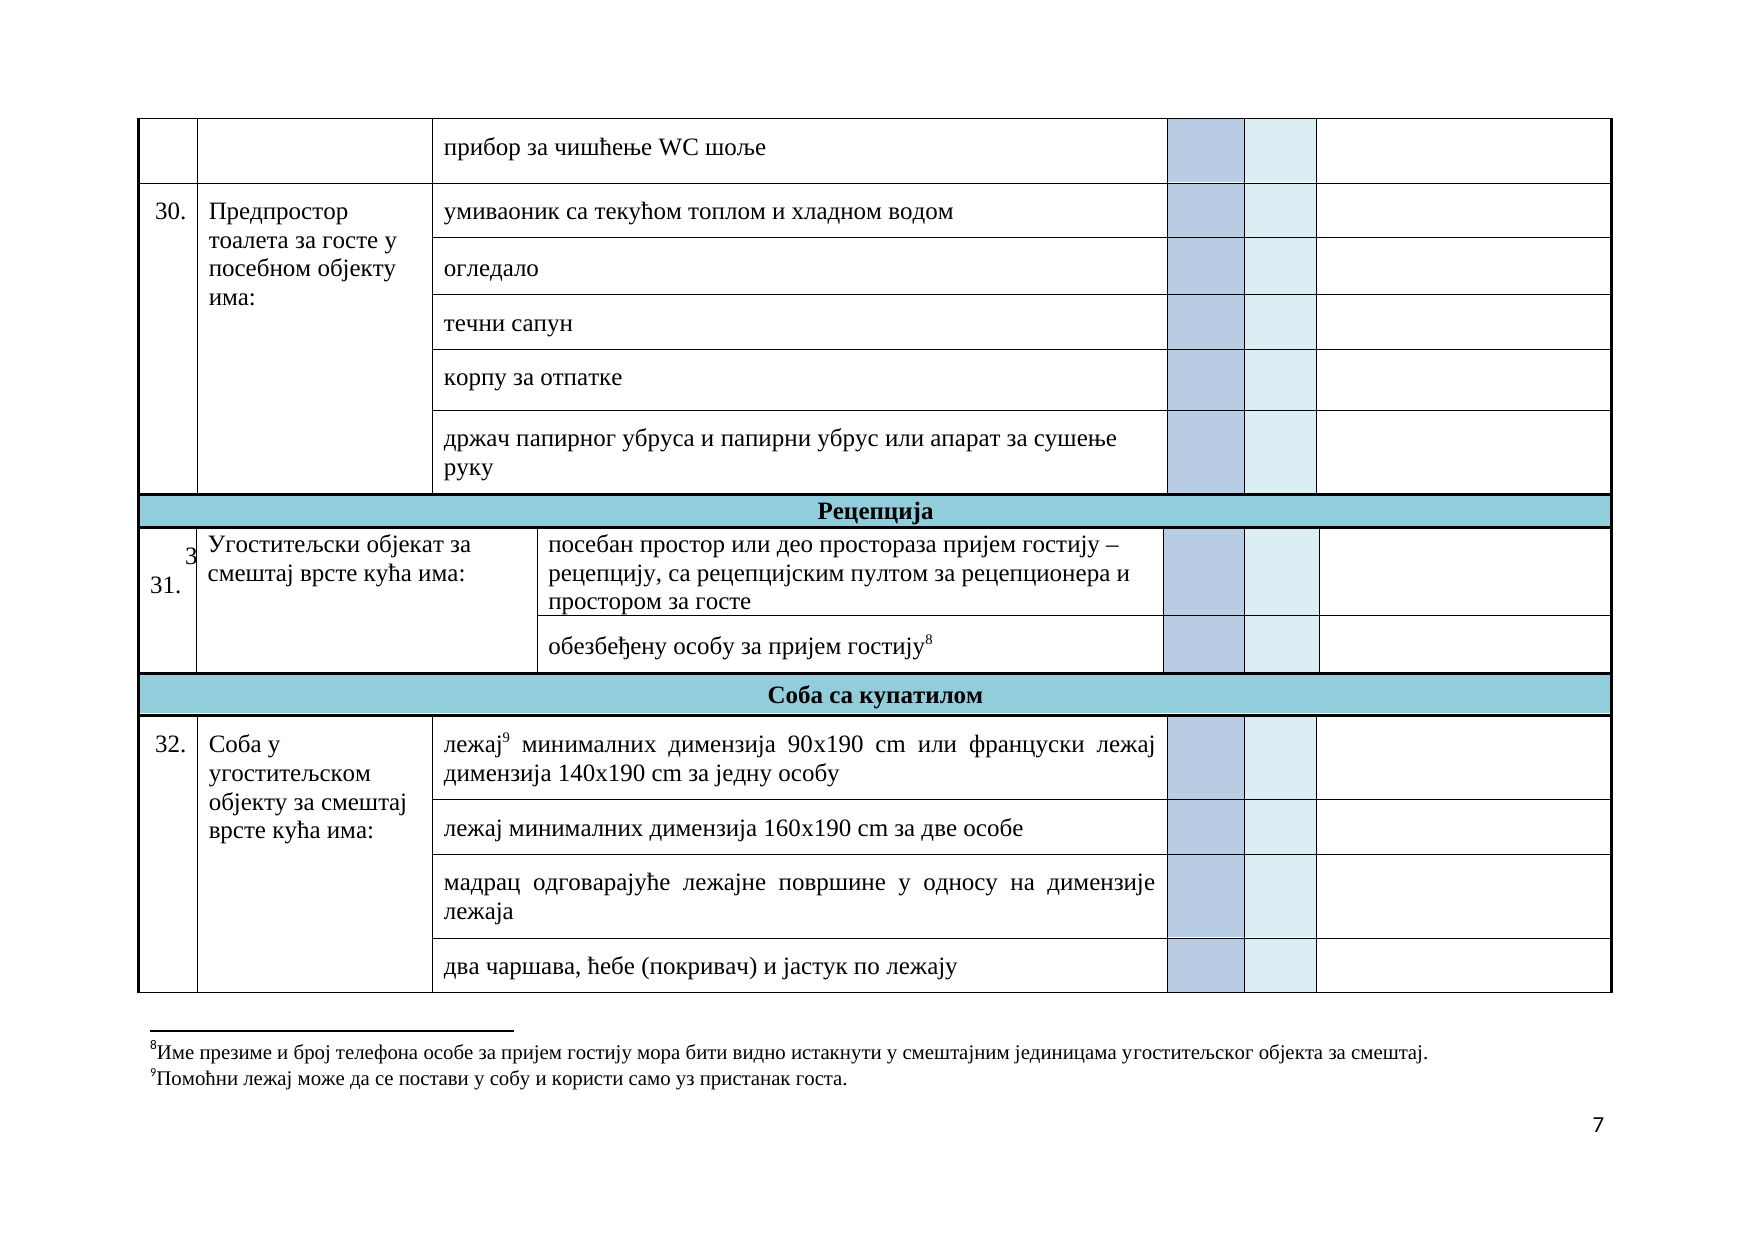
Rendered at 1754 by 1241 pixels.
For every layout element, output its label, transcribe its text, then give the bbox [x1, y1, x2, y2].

table_cell [1245, 717, 1316, 799]
table_cell [1320, 529, 1610, 615]
table_cell [1317, 855, 1610, 937]
table_cell [1317, 411, 1610, 493]
table_cell лежај минималних димензија 160x190 cm за две особе [433, 800, 1167, 854]
table_cell [1245, 184, 1316, 237]
table_cell 331. [140, 529, 196, 672]
table_cell Соба са купатилом [140, 675, 1610, 713]
table_cell огледало [433, 238, 1167, 294]
table_cell [1168, 939, 1244, 992]
table_cell [1168, 411, 1244, 493]
table_cell [1317, 717, 1610, 799]
table_cell [1245, 411, 1316, 493]
table_cell [1245, 529, 1319, 615]
table_cell [1245, 939, 1316, 992]
table_cell обезбеђену особу за пријем гостију [538, 616, 1163, 672]
table_cell [1245, 350, 1316, 410]
table_cell [1245, 238, 1316, 294]
table_cell Рецепција [140, 496, 1610, 526]
table_cell [1317, 238, 1610, 294]
table_cell [1317, 939, 1610, 992]
table_cell [1168, 855, 1244, 937]
table_cell умиваоник са текућом топлом и хладном водом [433, 184, 1167, 237]
table_cell [1168, 717, 1244, 799]
table_cell [1320, 616, 1610, 672]
table_cell [1168, 119, 1244, 182]
table_cell Предпростор тоалета за госте у посебном објекту има: [198, 184, 432, 493]
table_cell [1245, 295, 1316, 349]
table_cell [1168, 800, 1244, 854]
table_cell [1317, 184, 1610, 237]
table_cell [1164, 529, 1244, 615]
table_cell мадрац одговарајуће лежајне површине у односу на димензије лежаја [433, 855, 1167, 937]
table_cell Соба у угоститељском објекту за смештај врсте кућа има: [198, 717, 432, 992]
table_cell [1168, 238, 1244, 294]
table_cell корпу за отпатке [433, 350, 1167, 410]
table_cell држач папирног убруса и папирни убрус или апарат за сушење руку [433, 411, 1167, 493]
table_cell [1245, 616, 1319, 672]
table_cell прибор за чишћење WC шоље [433, 119, 1167, 182]
table_cell [1317, 295, 1610, 349]
table_cell [1168, 350, 1244, 410]
table_cell [1245, 119, 1316, 182]
table_cell лежај минималних димензија 90x190 cm или француски лежај димензија 140x190 cm за једну особу [433, 717, 1167, 799]
table_cell Угоститељски објекат за смештај врсте кућа има: [197, 529, 537, 672]
table_cell 32. [140, 717, 197, 992]
table_cell 30. [140, 184, 197, 493]
table_cell [1245, 855, 1316, 937]
table_cell посебан простор или део простораза пријем гостију – рецепцију, са рецепцијским пултом за рецепционера и простором за госте [538, 529, 1163, 615]
table_cell [1245, 800, 1316, 854]
table_cell [1317, 800, 1610, 854]
table_cell два чаршава, ћебе (покривач) и јастук по лежају [433, 939, 1167, 992]
table_cell [1168, 295, 1244, 349]
table_cell течни сапун [433, 295, 1167, 349]
table_cell [1168, 184, 1244, 237]
table_cell [1317, 119, 1610, 182]
table_cell [1317, 350, 1610, 410]
table_cell [1164, 616, 1244, 672]
